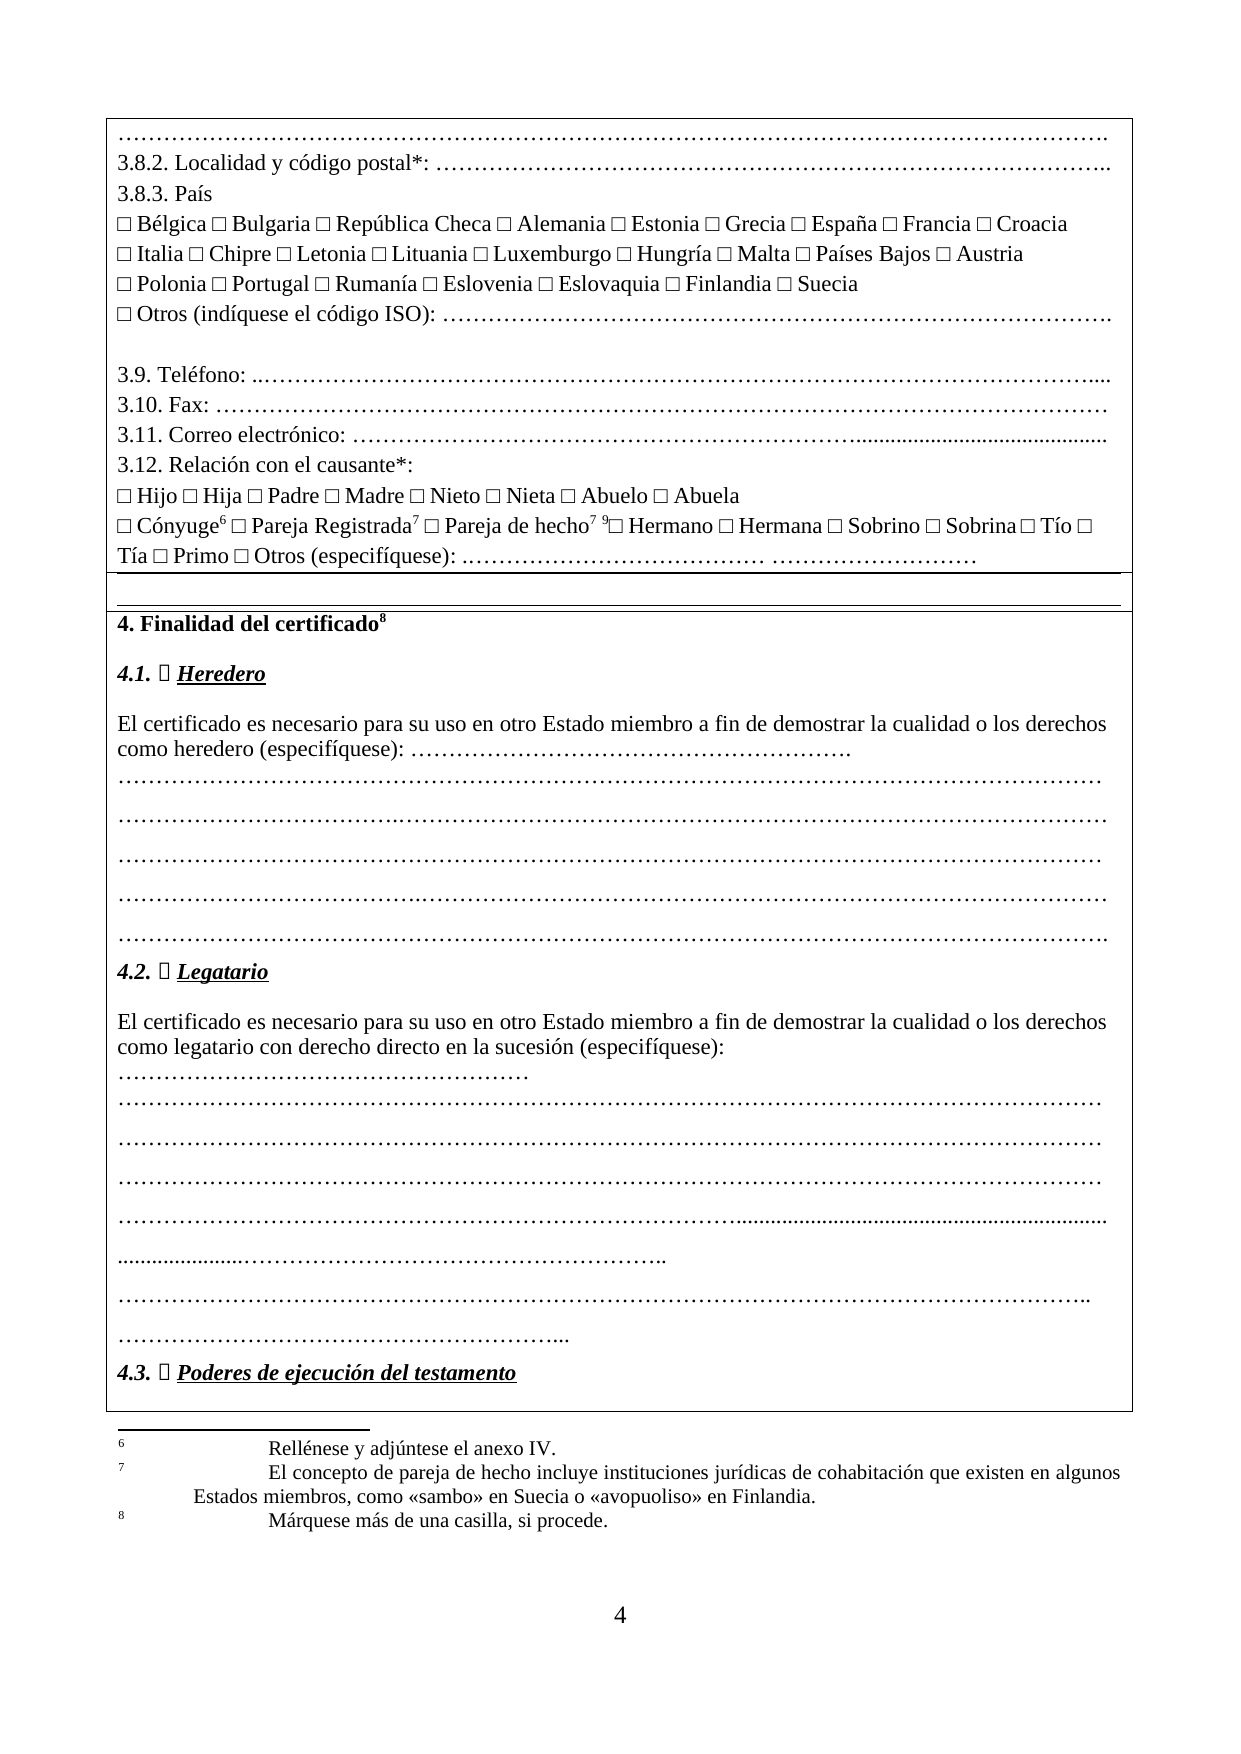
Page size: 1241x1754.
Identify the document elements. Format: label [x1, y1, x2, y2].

table_cell [107, 573, 1132, 611]
table_cell [107, 612, 1132, 1411]
table_cell [107, 119, 1132, 572]
